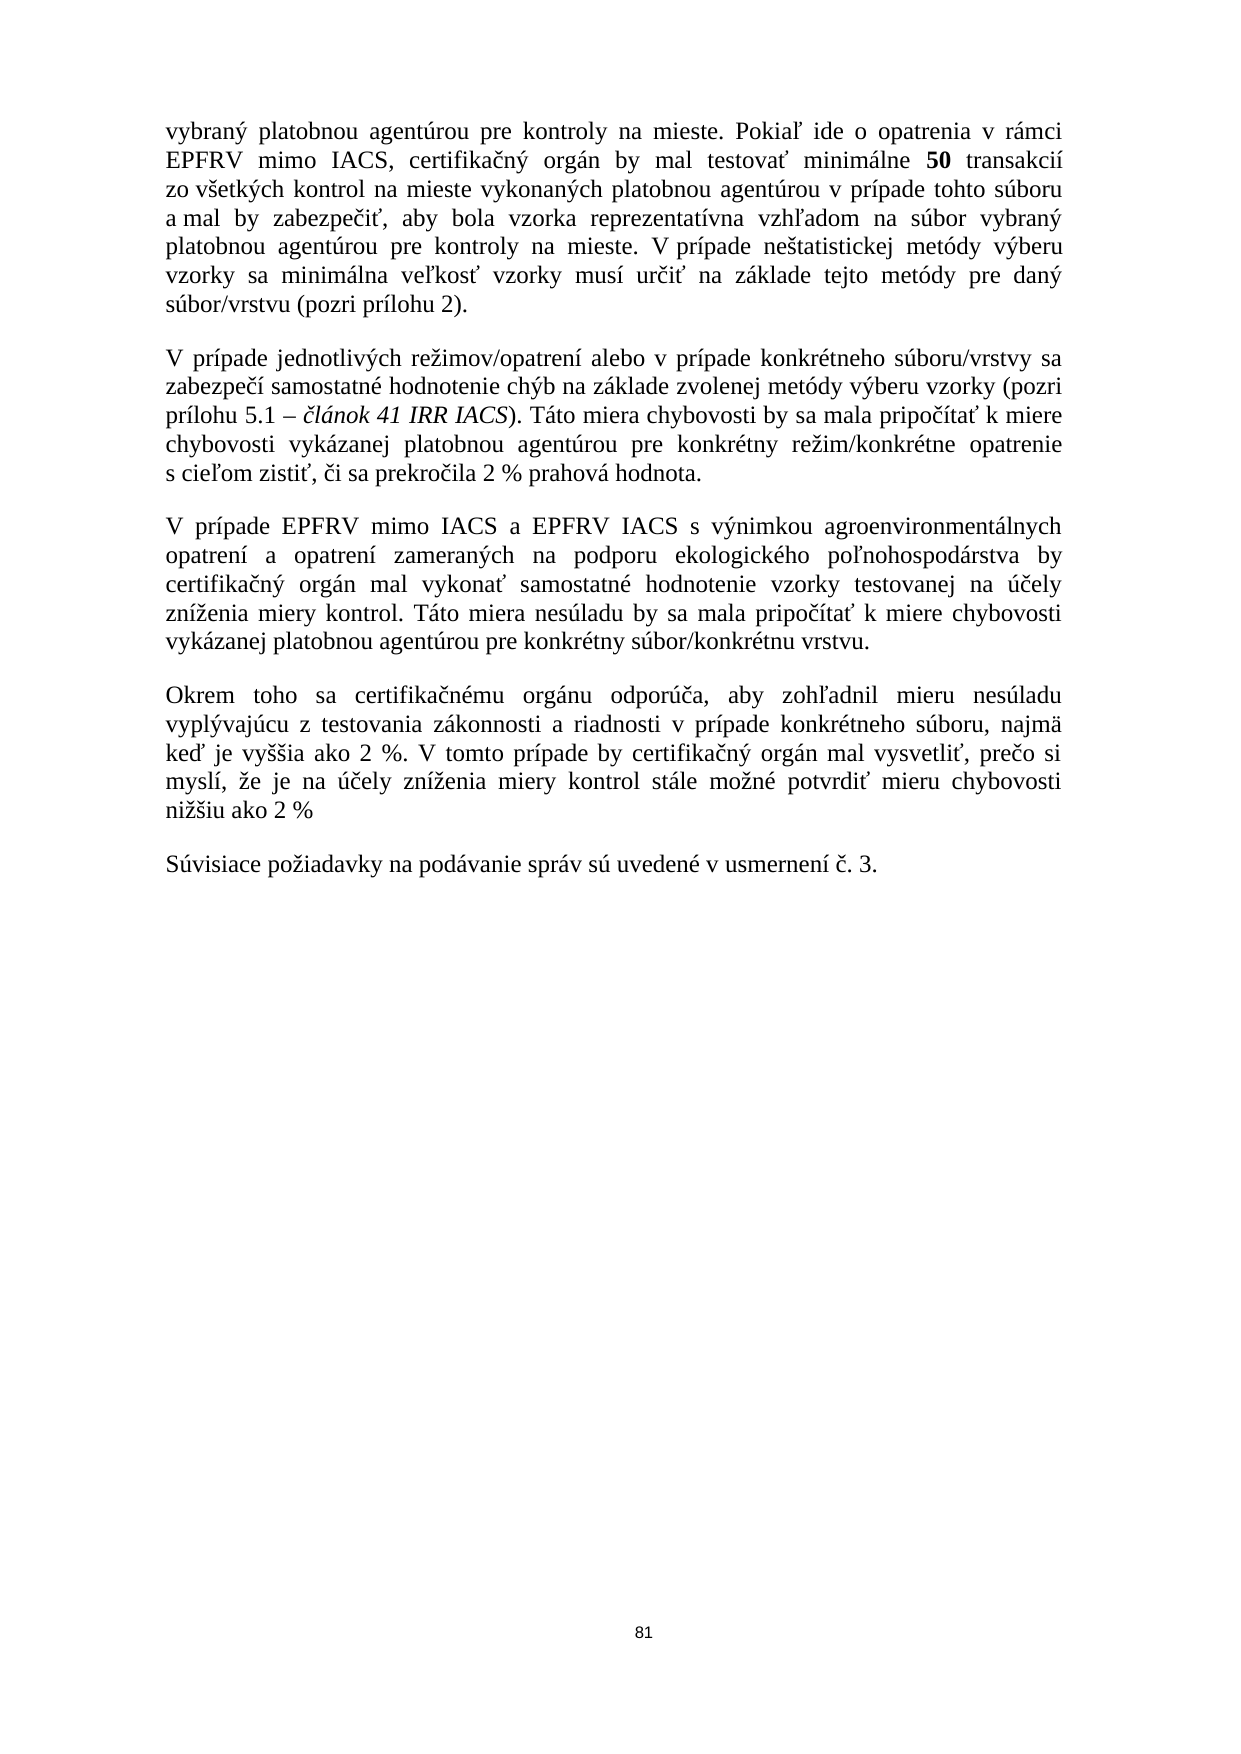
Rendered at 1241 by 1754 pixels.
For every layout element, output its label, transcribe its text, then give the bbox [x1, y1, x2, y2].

text Okrem toho sa certifikačnému orgánu odporúča, aby zohľadnil mieru nesúladu vyplývajúcu z testovania zákonnosti a riadnosti v prípade konkrétneho súboru, najmä keď je vyššia ako 2 %. V tomto prípade by certifikačný orgán mal vysvetliť, prečo si myslí, že je na účely zníženia miery kontrol stále možné potvrdiť mieru chybovosti nižšiu ako 2 % [165, 680, 1063, 824]
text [165, 116, 1063, 318]
text V prípade EPFRV mimo IACS a EPFRV IACS s výnimkou agroenvironmentálnych opatrení a opatrení zameraných na podporu ekologického poľnohospodárstva by certifikačný orgán mal vykonať samostatné hodnotenie vzorky testovanej na účely zníženia miery kontrol. Táto miera nesúladu by sa mala pripočítať k miere chybovosti vykázanej platobnou agentúrou pre konkrétny súbor/konkrétnu vrstvu. [165, 511, 1063, 655]
text Súvisiace požiadavky na podávanie správ sú uvedené v usmernení č. 3. [165, 849, 1063, 878]
text V prípade jednotlivých režimov/opatrení alebo v prípade konkrétneho súboru/vrstvy sa zabezpečí samostatné hodnotenie chýb na základe zvolenej metódy výberu vzorky (pozri prílohu 5.1 – článok 41 IRR IACS). Táto miera chybovosti by sa mala pripočítať k miere chybovosti vykázanej platobnou agentúrou pre konkrétny režim/konkrétne opatrenie s cieľom zistiť, či sa prekročila 2 % prahová hodnota. [165, 343, 1063, 486]
